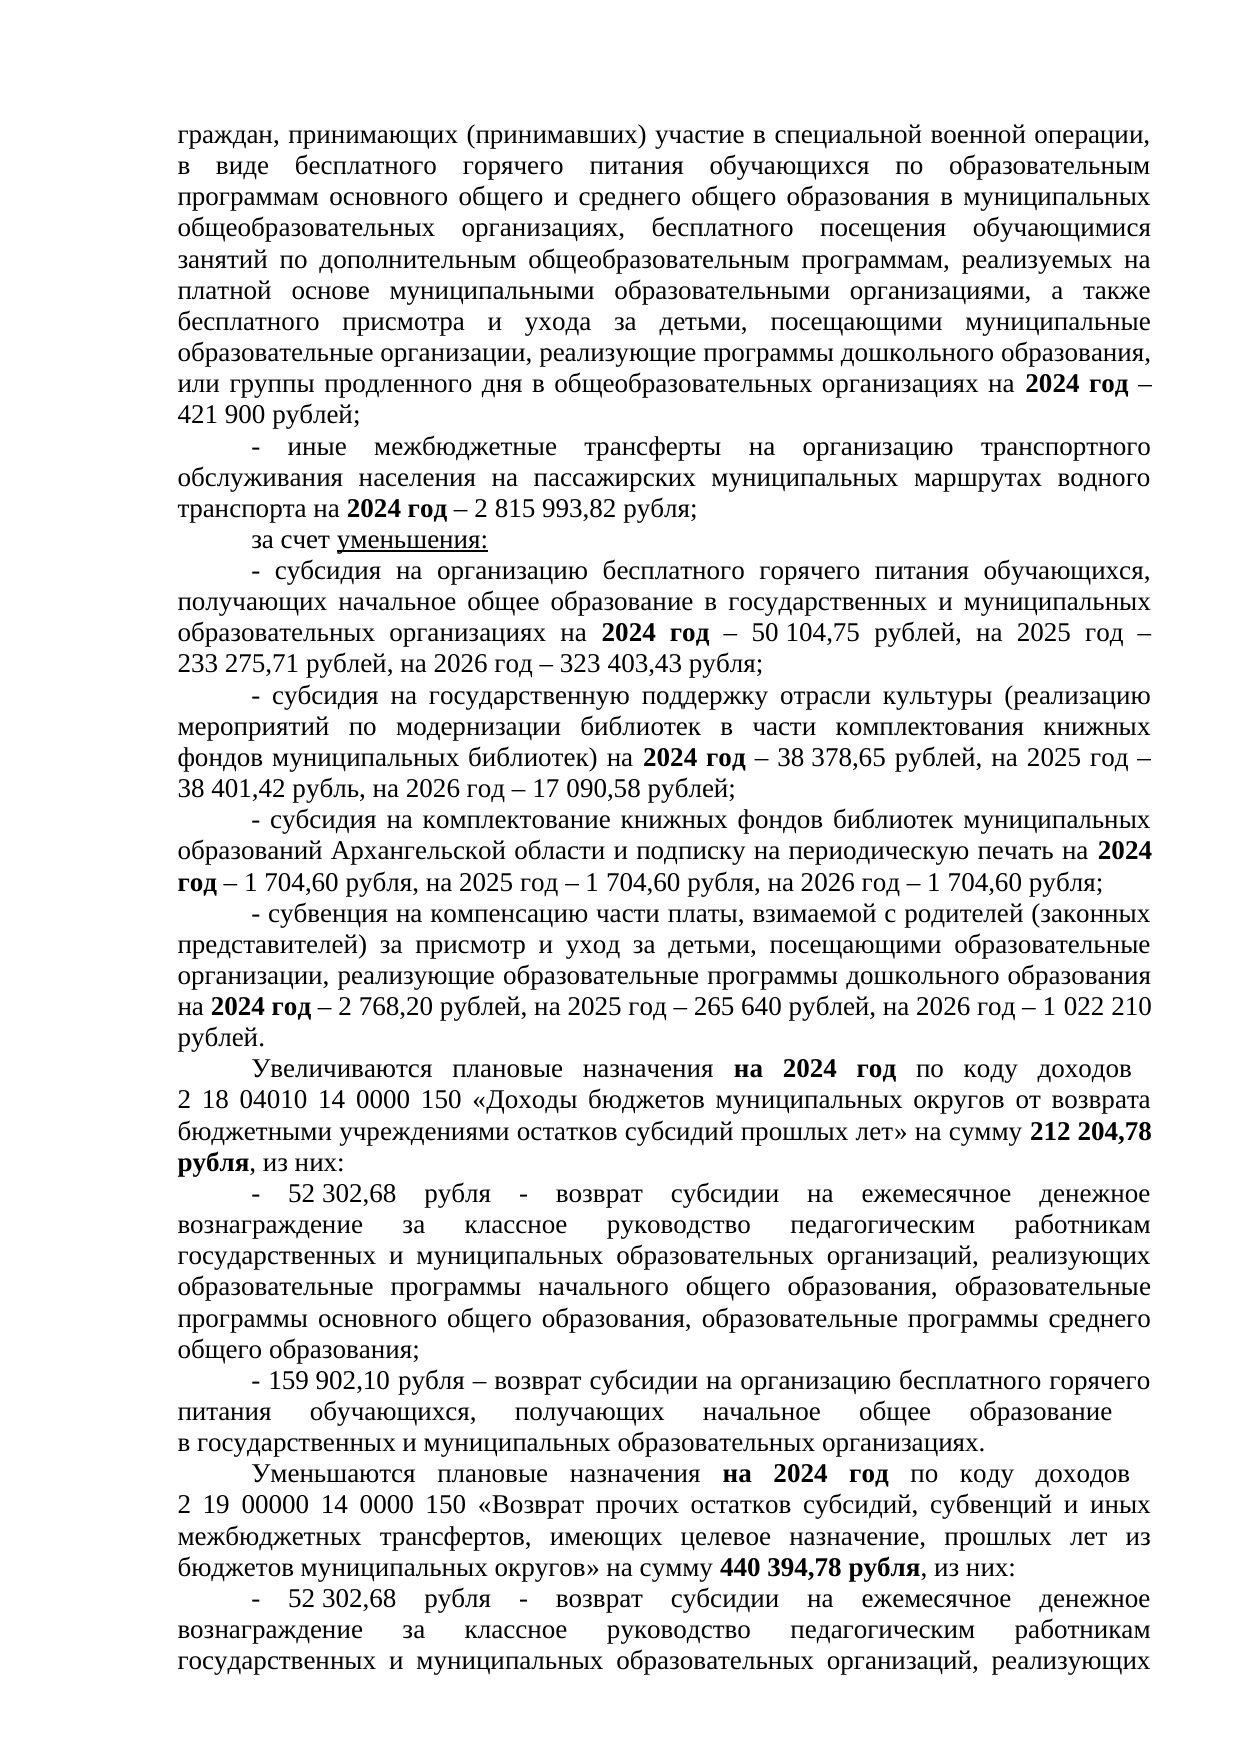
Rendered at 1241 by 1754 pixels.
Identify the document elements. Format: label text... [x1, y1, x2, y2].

text - иные межбюджетные трансферты на организацию транспортного обслуживания населения на пассажирских муниципальных маршрутах водного транспорта на 2024 год – 2 815 993,82 рубля; [177, 429, 1152, 523]
text Уменьшаются плановые назначения на 2024 год по коду доходов 2 19 00000 14 0000 150 «Возврат прочих остатков субсидий, субвенций и иных межбюджетных трансфертов, имеющих целевое назначение, прошлых лет из бюджетов муниципальных округов» на сумму 440 394,78 рубля, из них: [177, 1457, 1152, 1582]
text Увеличиваются плановые назначения на 2024 год по коду доходов 2 18 04010 14 0000 150 «Доходы бюджетов муниципальных округов от возврата бюджетными учреждениями остатков субсидий прошлых лет» на сумму 212 204,78 рубля, из них: [177, 1052, 1152, 1177]
text - субвенция на компенсацию части платы, взимаемой с родителей (законных представителей) за присмотр и уход за детьми, посещающими образовательные организации, реализующие образовательные программы дошкольного образования на 2024 год – 2 768,20 рублей, на 2025 год – 265 640 рублей, на 2026 год – 1 022 210 рублей. [177, 897, 1152, 1052]
text - субсидия на государственную поддержку отрасли культуры (реализацию мероприятий по модернизации библиотек в части комплектования книжных фондов муниципальных библиотек) на 2024 год – 38 378,65 рублей, на 2025 год – 38 401,42 рубль, на 2026 год – 17 090,58 рублей; [177, 679, 1152, 803]
text за счет уменьшения: [177, 523, 1152, 554]
text - 159 902,10 рубля – возврат субсидии на организацию бесплатного горячего питания обучающихся, получающих начальное общее образование в государственных и муниципальных образовательных организациях. [177, 1364, 1152, 1457]
text - субсидия на комплектование книжных фондов библиотек муниципальных образований Архангельской области и подписку на периодическую печать на 2024 год – 1 704,60 рубля, на 2025 год – 1 704,60 рубля, на 2026 год – 1 704,60 рубля; [177, 803, 1152, 897]
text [177, 118, 1152, 429]
text - субсидия на организацию бесплатного горячего питания обучающихся, получающих начальное общее образование в государственных и муниципальных образовательных организациях на 2024 год – 50 104,75 рублей, на 2025 год – 233 275,71 рублей, на 2026 год – 323 403,43 рубля; [177, 554, 1152, 679]
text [177, 1582, 1152, 1675]
